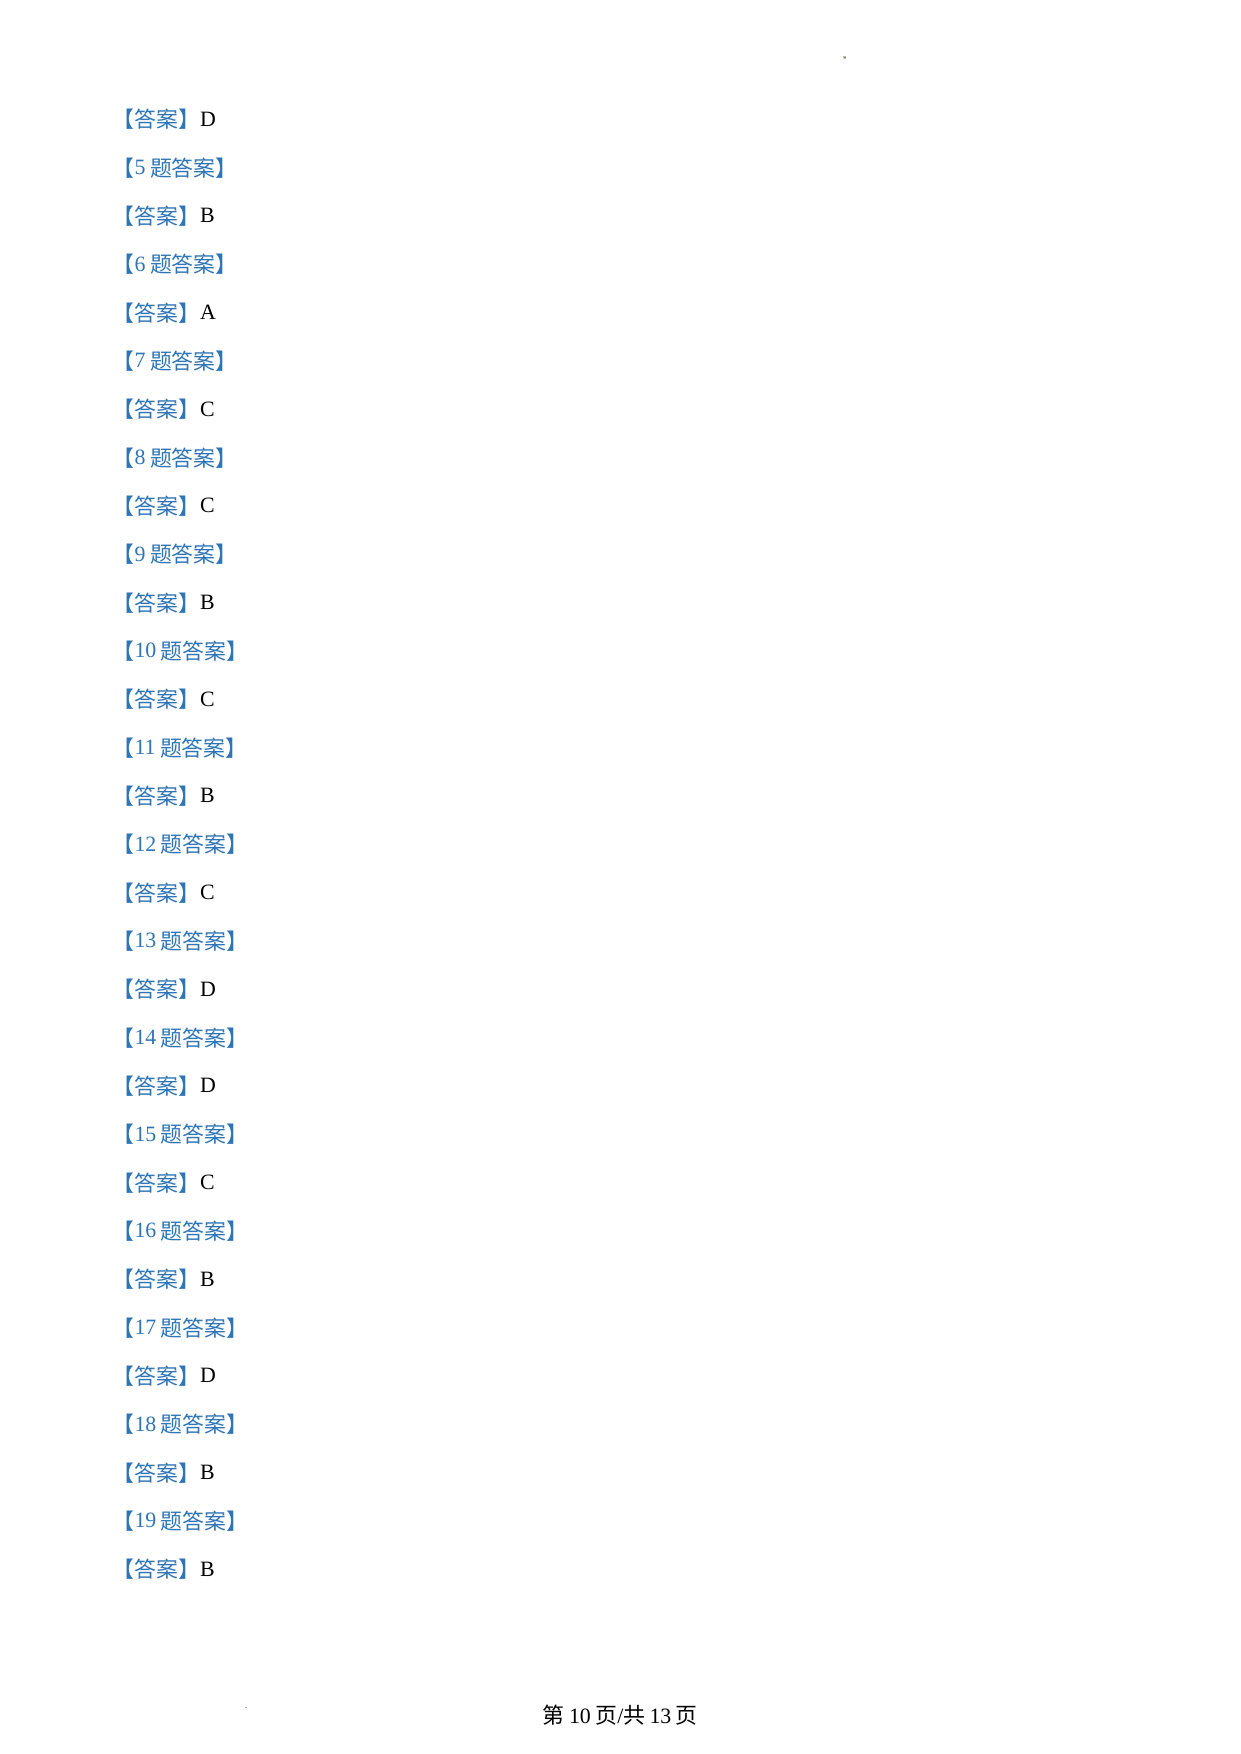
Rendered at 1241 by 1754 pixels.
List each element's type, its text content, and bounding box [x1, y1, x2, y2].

text 【答案】C [112, 875, 1128, 908]
text 【答案】A [112, 295, 1128, 328]
text 【14题答案】 [112, 1020, 1128, 1053]
text 【13题答案】 [112, 923, 1128, 956]
text 【7题答案】 [112, 343, 1128, 376]
text 【答案】D [112, 102, 1128, 134]
text 【16题答案】 [112, 1213, 1128, 1246]
text 【答案】B [112, 198, 1128, 231]
text 【答案】C [112, 392, 1128, 424]
text 【12题答案】 [112, 827, 1128, 859]
text 【答案】B [112, 778, 1128, 811]
text 【8题答案】 [112, 440, 1128, 473]
text 【答案】B [112, 585, 1128, 618]
text 【答案】C [112, 682, 1128, 714]
text 【答案】B [112, 1262, 1128, 1294]
text 【答案】D [112, 972, 1128, 1004]
text 【答案】C [112, 1165, 1128, 1198]
text 【9题答案】 [112, 537, 1128, 569]
text 【15题答案】 [112, 1117, 1128, 1149]
text 【答案】B [112, 1455, 1128, 1488]
text 【答案】C [112, 488, 1128, 521]
text 【10题答案】 [112, 633, 1128, 666]
text 【答案】B [112, 1552, 1128, 1584]
text 【17题答案】 [112, 1310, 1128, 1343]
text 【18题答案】 [112, 1407, 1128, 1439]
text 【19题答案】 [112, 1503, 1128, 1536]
text 【6题答案】 [112, 247, 1128, 279]
text 【11题答案】 [112, 730, 1128, 763]
text 【5题答案】 [112, 150, 1128, 183]
text 【答案】D [112, 1068, 1128, 1101]
text 【答案】D [112, 1358, 1128, 1391]
